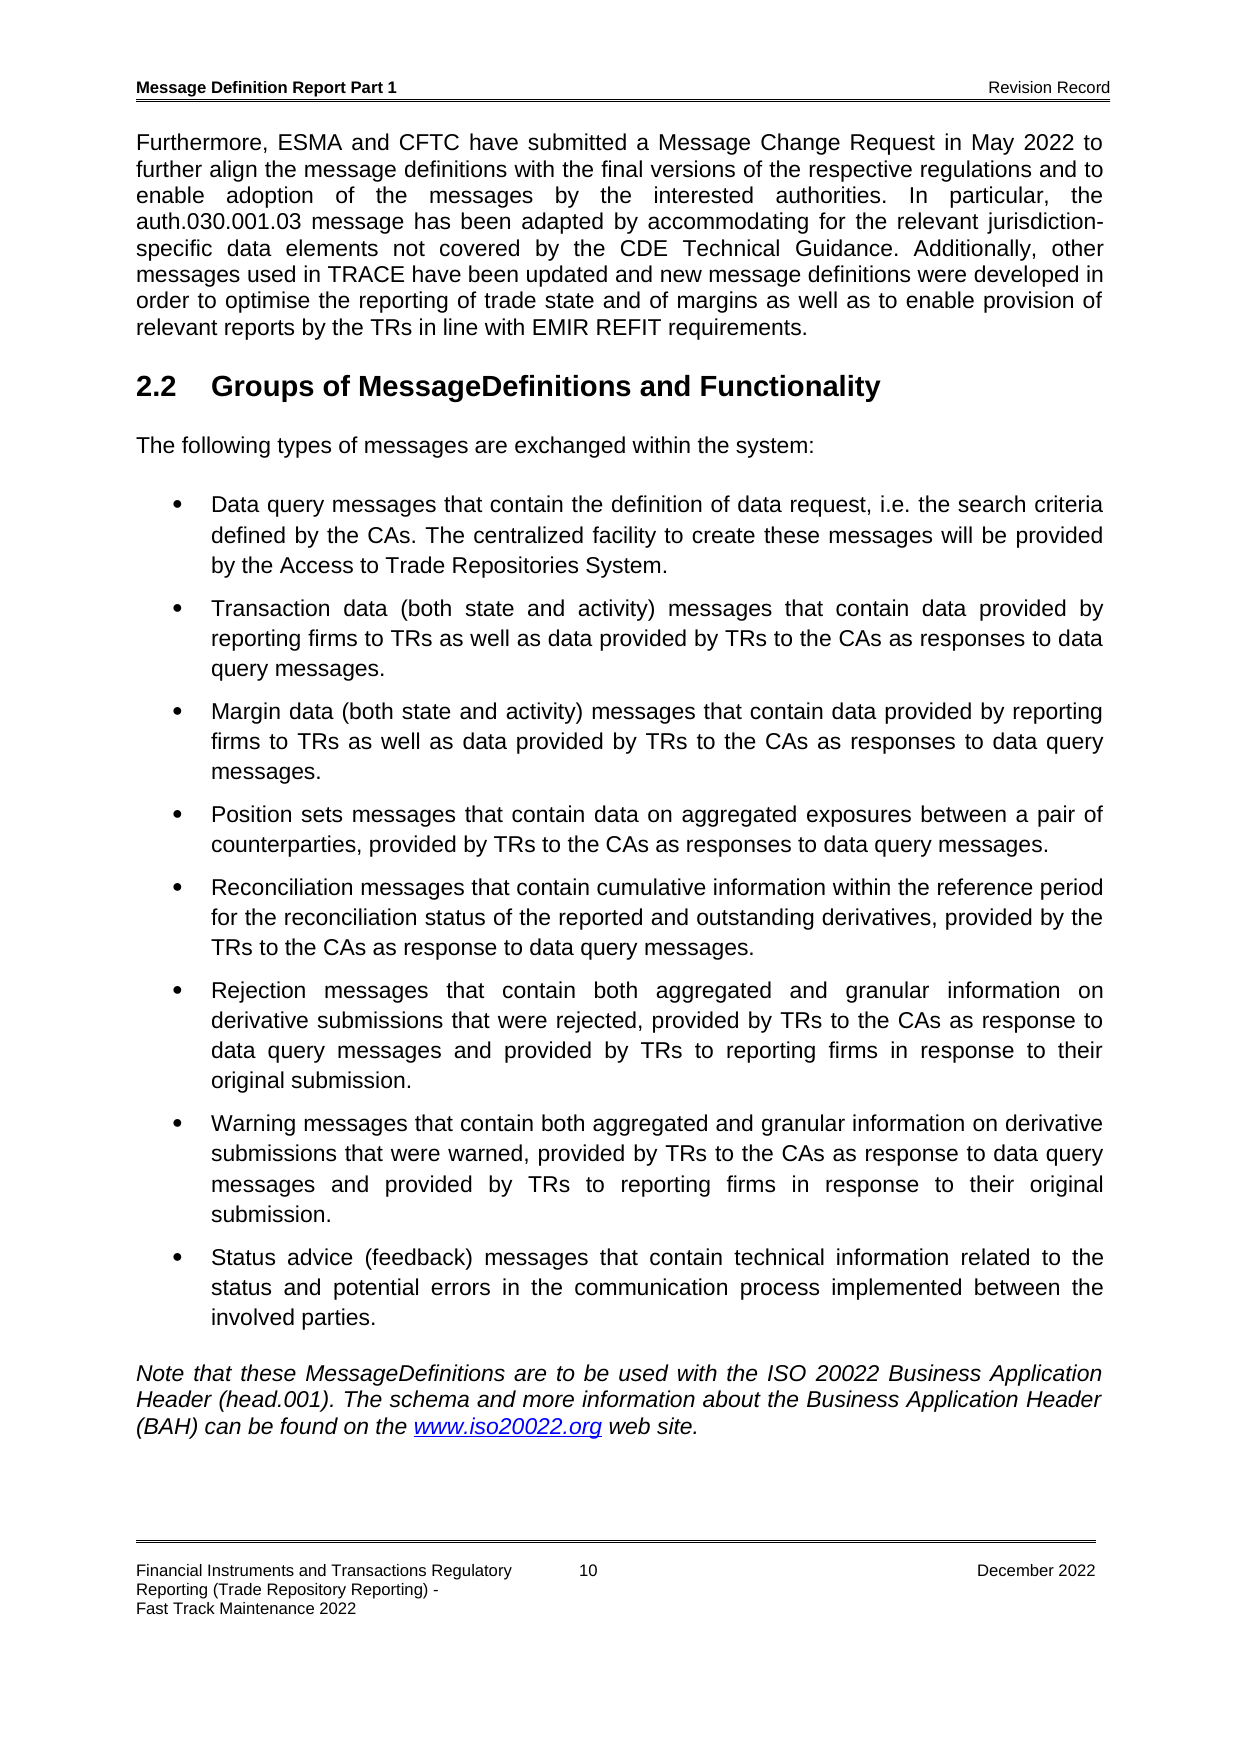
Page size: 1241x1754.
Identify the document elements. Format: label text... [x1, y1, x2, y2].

subtitle Groups of MessageDefinitions and Functionality [136, 369, 1104, 403]
list Margin data (both state and activity) messages that contain data provided by reporting firms to TRs as well as data provided by TRs to the CAs as responses to data query messages. [173, 725, 1104, 811]
list Rejection messages that contain both aggregated and granular information on derivative submissions that were rejected, provided by TRs to the CAs as response to data query messages and provided by TRs to reporting firms in response to their original submission. [173, 1044, 1104, 1161]
list Warning messages that contain both aggregated and granular information on derivative submissions that were warned, provided by TRs to the CAs as response to data query messages and provided by TRs to reporting firms in response to their original submission. [173, 1191, 1104, 1308]
list Reconciliation messages that contain cumulative information within the reference period for the reconciliation status of the reported and outstanding derivatives, provided by the TRs to the CAs as response to data query messages. [173, 928, 1104, 1014]
list Transaction data (both state and activity) messages that contain data provided by reporting firms to TRs as well as data provided by TRs to the CAs as responses to data query messages. [173, 608, 1104, 695]
list Position sets messages that contain data on aggregated exposures between a pair of counterparties, provided by TRs to the CAs as responses to data query messages. [173, 841, 1104, 898]
list Data query messages that contain the definition of data request, i.e. the search criteria defined by the CAs. The centralized facility to create these messages will be provided by the Access to Trade Repositories System. [173, 491, 1104, 578]
text Furthermore, ESMA and CFTC have submitted a Message Change Request in May 2022 to further align the message definitions with the final versions of the respective regulations and to enable adoption of the messages by the interested authorities. In particular, the auth.030.001.03 message has been adapted by accommodating for the relevant jurisdiction-specific data elements not covered by the CDE Technical Guidance. Additionally, other messages used in TRACE have been updated and new message definitions were developed in order to optimise the reporting of trade state and of margins as well as to enable provision of relevant reports by the TRs in line with EMIR REFIT requirements. [136, 129, 1104, 340]
text The following types of messages are exchanged within the system: [136, 432, 1104, 458]
list Status advice (feedback) messages that contain technical information related to the status and potential errors in the communication process implemented between the involved parties. [173, 1338, 1104, 1425]
